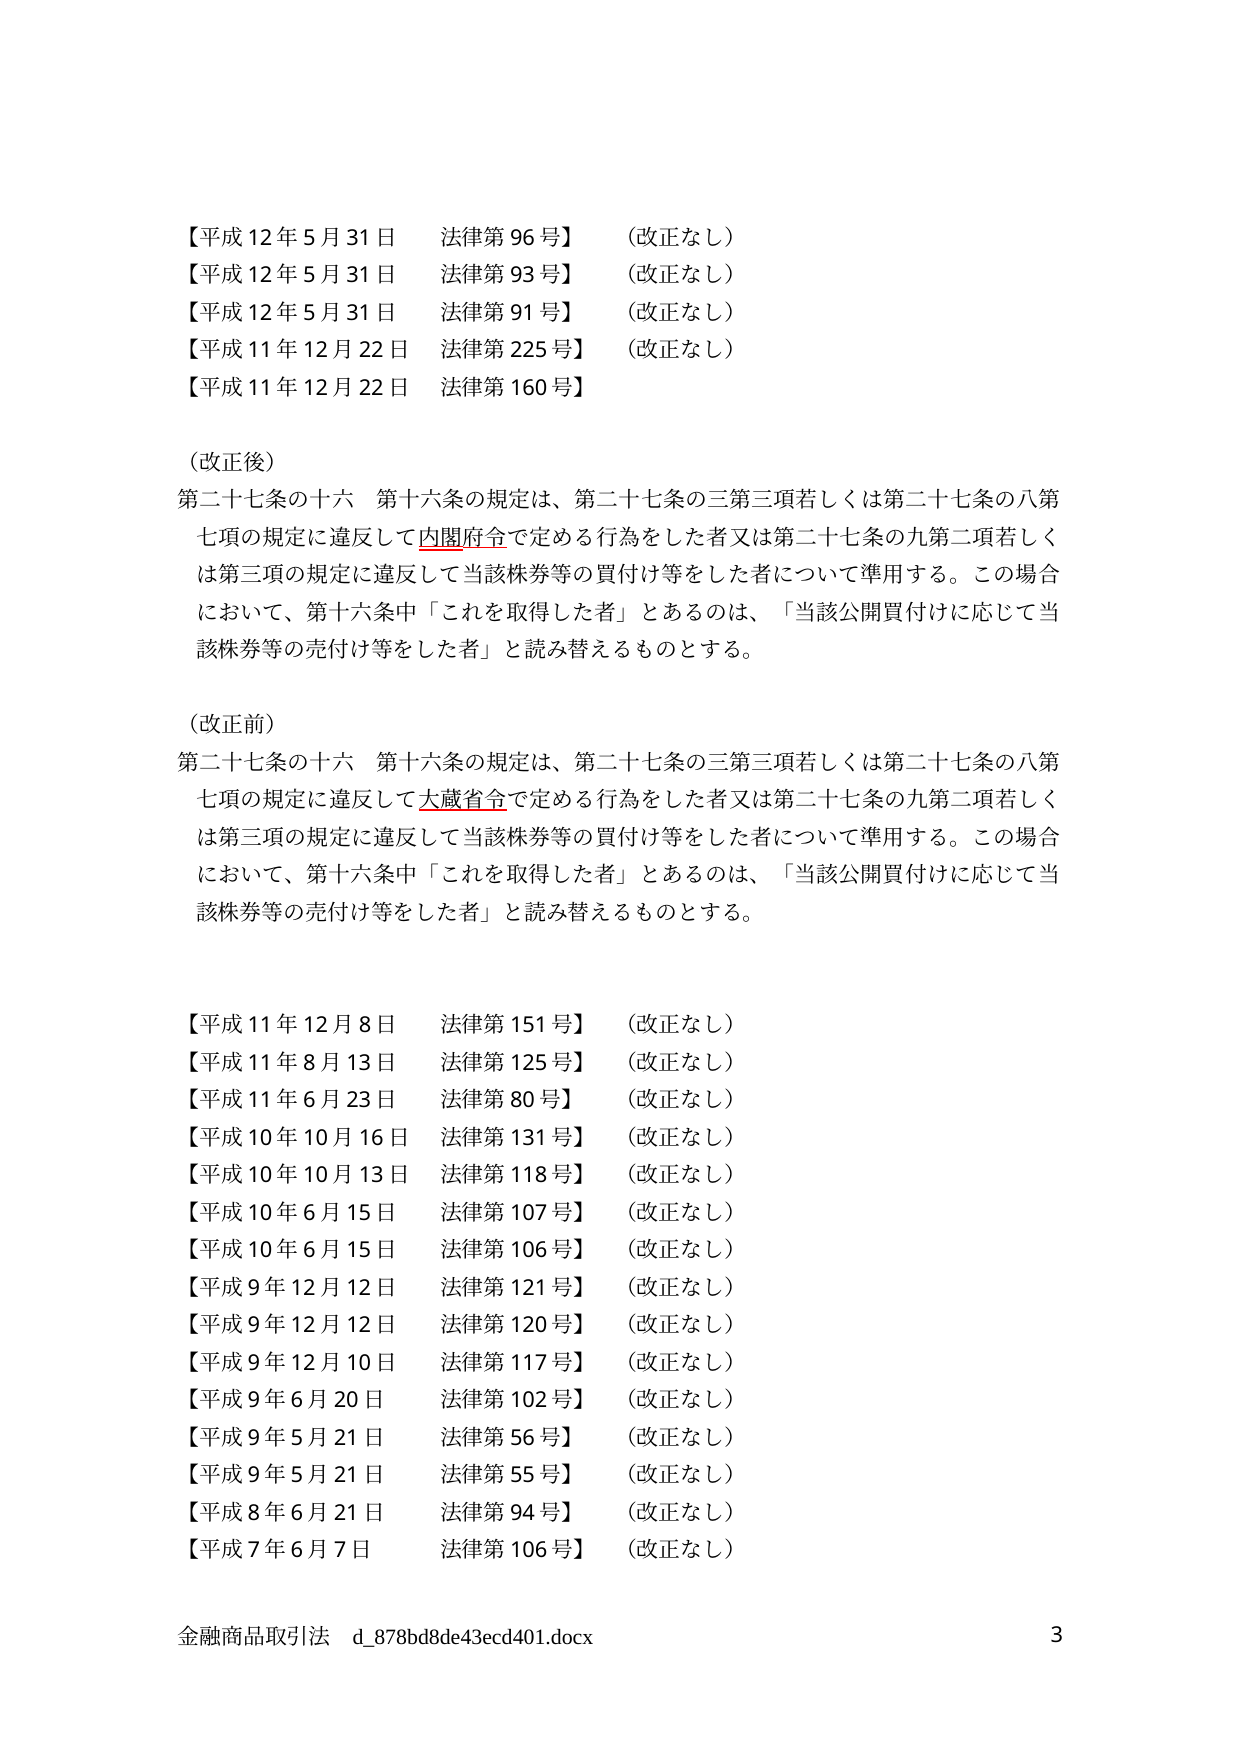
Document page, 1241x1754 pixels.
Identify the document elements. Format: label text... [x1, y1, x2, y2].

text 【平成10年6月15日 法律第106号】 （改正なし） [177, 1229, 1063, 1267]
text 第二十七条の十六 第十六条の規定は、第二十七条の三第三項若しくは第二十七条の八第七項の規定に違反して内閣府令で定める行為をした者又は第二十七条の九第二項若しくは第三項の規定に違反して当該株券等の買付け等をした者について準用する。この場合において、第十六条中「これを取得した者」とあるのは、「当該公開買付けに応じて当該株券等の売付け等をした者」と読み替えるものとする。 [177, 479, 1063, 667]
text 【平成9年12月12日 法律第121号】 （改正なし） [177, 1267, 1063, 1304]
text 【平成8年6月21日 法律第94号】 （改正なし） [177, 1492, 1063, 1529]
text 【平成9年6月20日 法律第102号】 （改正なし） [177, 1379, 1063, 1417]
text 【平成11年12月22日 法律第160号】 [177, 367, 1063, 404]
text 【平成7年6月7日 法律第106号】 （改正なし） [177, 1529, 1063, 1567]
text 【平成11年6月23日 法律第80号】 （改正なし） [177, 1079, 1063, 1117]
text 【平成9年12月12日 法律第120号】 （改正なし） [177, 1304, 1063, 1342]
text 第二十七条の十六 第十六条の規定は、第二十七条の三第三項若しくは第二十七条の八第七項の規定に違反して大蔵省令で定める行為をした者又は第二十七条の九第二項若しくは第三項の規定に違反して当該株券等の買付け等をした者について準用する。この場合において、第十六条中「これを取得した者」とあるのは、「当該公開買付けに応じて当該株券等の売付け等をした者」と読み替えるものとする。 [177, 742, 1063, 929]
text 【平成10年10月13日 法律第118号】 （改正なし） [177, 1154, 1063, 1192]
text 【平成10年10月16日 法律第131号】 （改正なし） [177, 1117, 1063, 1154]
text 【平成11年12月8日 法律第151号】 （改正なし） [177, 1004, 1063, 1042]
text 【平成9年5月21日 法律第56号】 （改正なし） [177, 1417, 1063, 1454]
text （改正後） [177, 442, 1063, 479]
text 【平成10年6月15日 法律第107号】 （改正なし） [177, 1192, 1063, 1229]
text 【平成9年12月10日 法律第117号】 （改正なし） [177, 1342, 1063, 1379]
text 【平成11年8月13日 法律第125号】 （改正なし） [177, 1042, 1063, 1079]
text 【平成12年5月31日 法律第91号】 （改正なし） [177, 292, 1063, 329]
text 【平成12年5月31日 法律第93号】 （改正なし） [177, 254, 1063, 292]
text （改正前） [177, 704, 1063, 742]
text 【平成11年12月22日 法律第225号】 （改正なし） [177, 329, 1063, 367]
text 【平成9年5月21日 法律第55号】 （改正なし） [177, 1454, 1063, 1492]
text 【平成12年5月31日 法律第96号】 （改正なし） [177, 217, 1063, 254]
